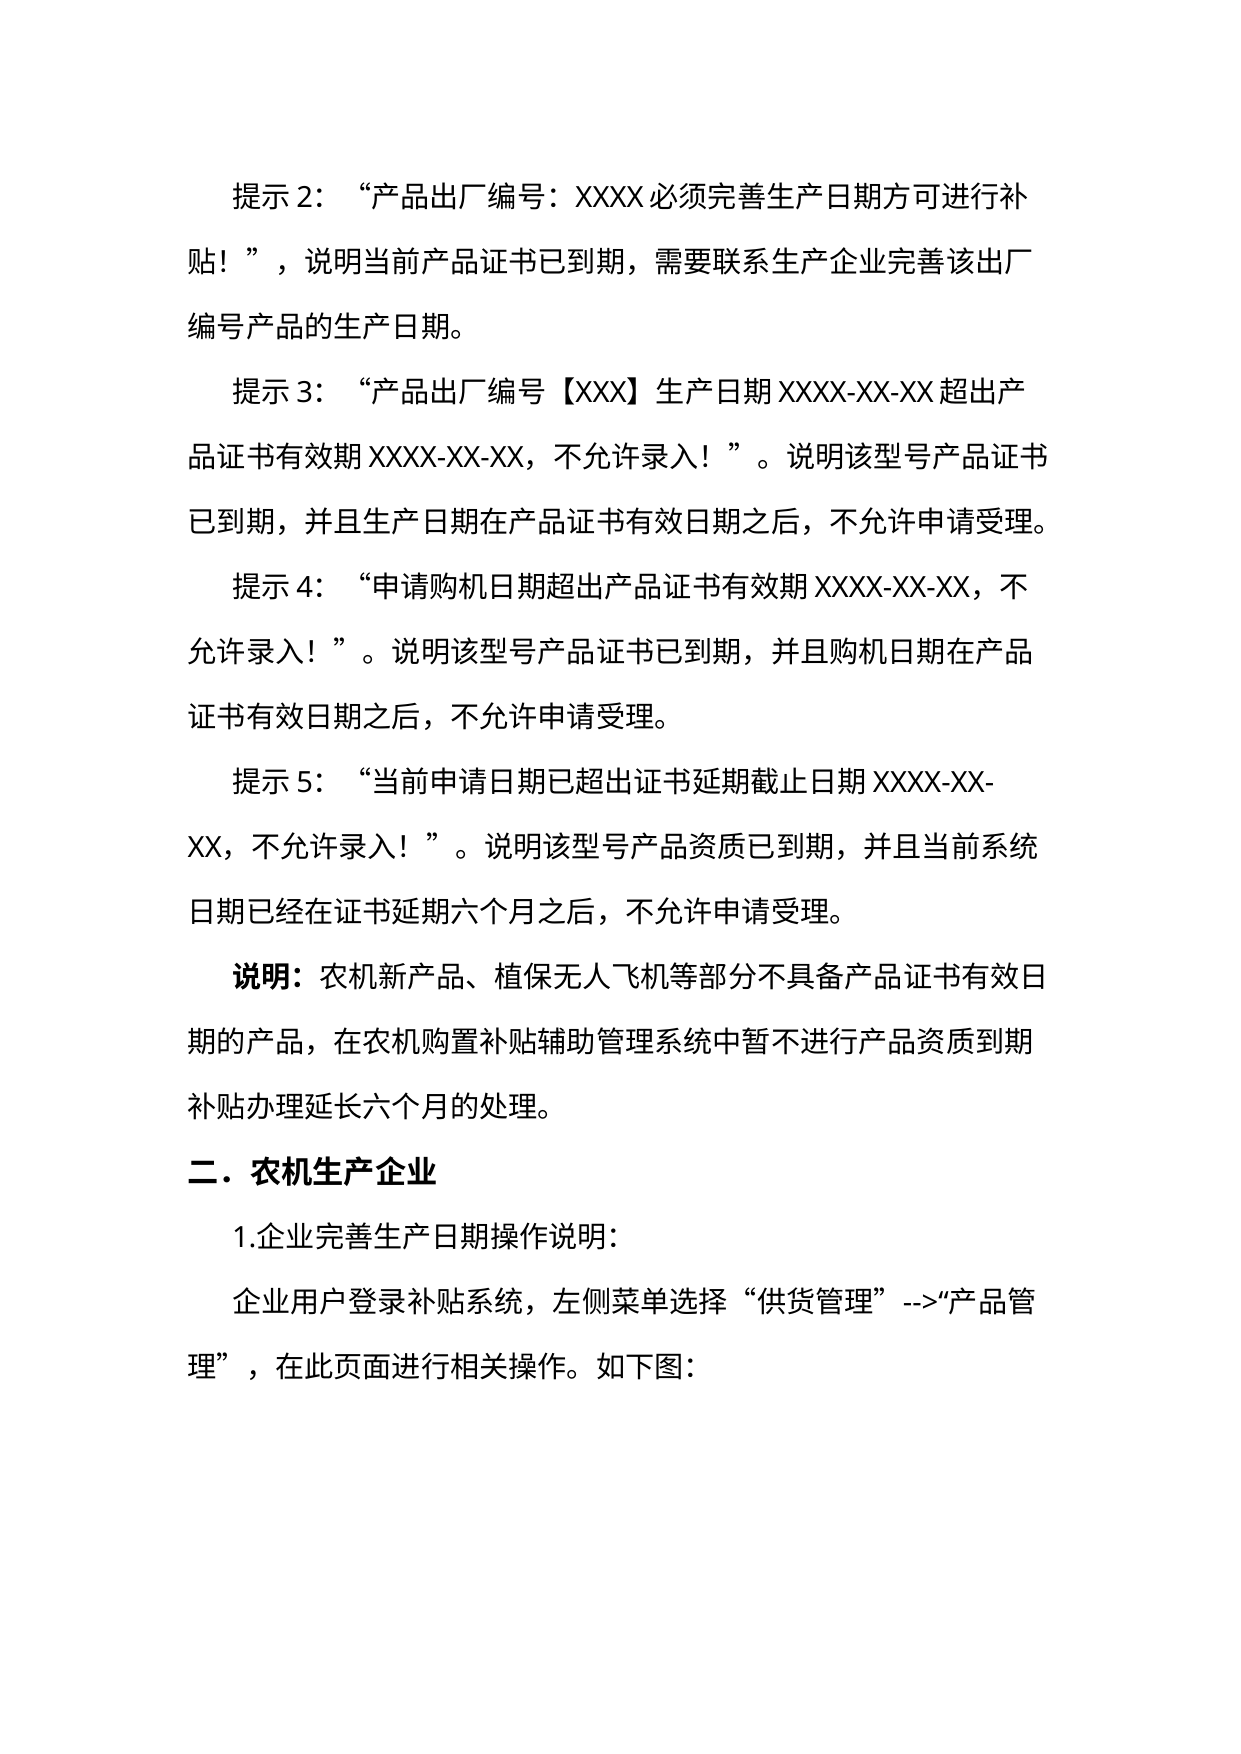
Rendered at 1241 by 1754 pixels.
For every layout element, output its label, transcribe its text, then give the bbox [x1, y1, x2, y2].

list 提示3：“产品出厂编号【XXX】生产日期XXXX-XX-XX超出产品证书有效期XXXX-XX-XX，不允许录入！”。说明该型号产品证书已到期，并且生产日期在产品证书有效日期之后，不允许申请受理。 [187, 357, 1053, 552]
text 二．农机生产企业 [187, 1137, 1053, 1202]
list 企业用户登录补贴系统，左侧菜单选择“供货管理”-->“产品管理”，在此页面进行相关操作。如下图： [187, 1267, 1053, 1397]
list 提示2：“产品出厂编号：XXXX必须完善生产日期方可进行补贴！”，说明当前产品证书已到期，需要联系生产企业完善该出厂编号产品的生产日期。 [187, 162, 1053, 357]
list 1.企业完善生产日期操作说明： [187, 1202, 1053, 1267]
list 提示5：“当前申请日期已超出证书延期截止日期XXXX-XX-XX，不允许录入！”。说明该型号产品资质已到期，并且当前系统日期已经在证书延期六个月之后，不允许申请受理。 [187, 747, 1053, 942]
list 说明：农机新产品、植保无人飞机等部分不具备产品证书有效日期的产品，在农机购置补贴辅助管理系统中暂不进行产品资质到期补贴办理延长六个月的处理。 [187, 942, 1053, 1137]
list 提示4：“申请购机日期超出产品证书有效期XXXX-XX-XX，不允许录入！”。说明该型号产品证书已到期，并且购机日期在产品证书有效日期之后，不允许申请受理。 [187, 552, 1053, 747]
